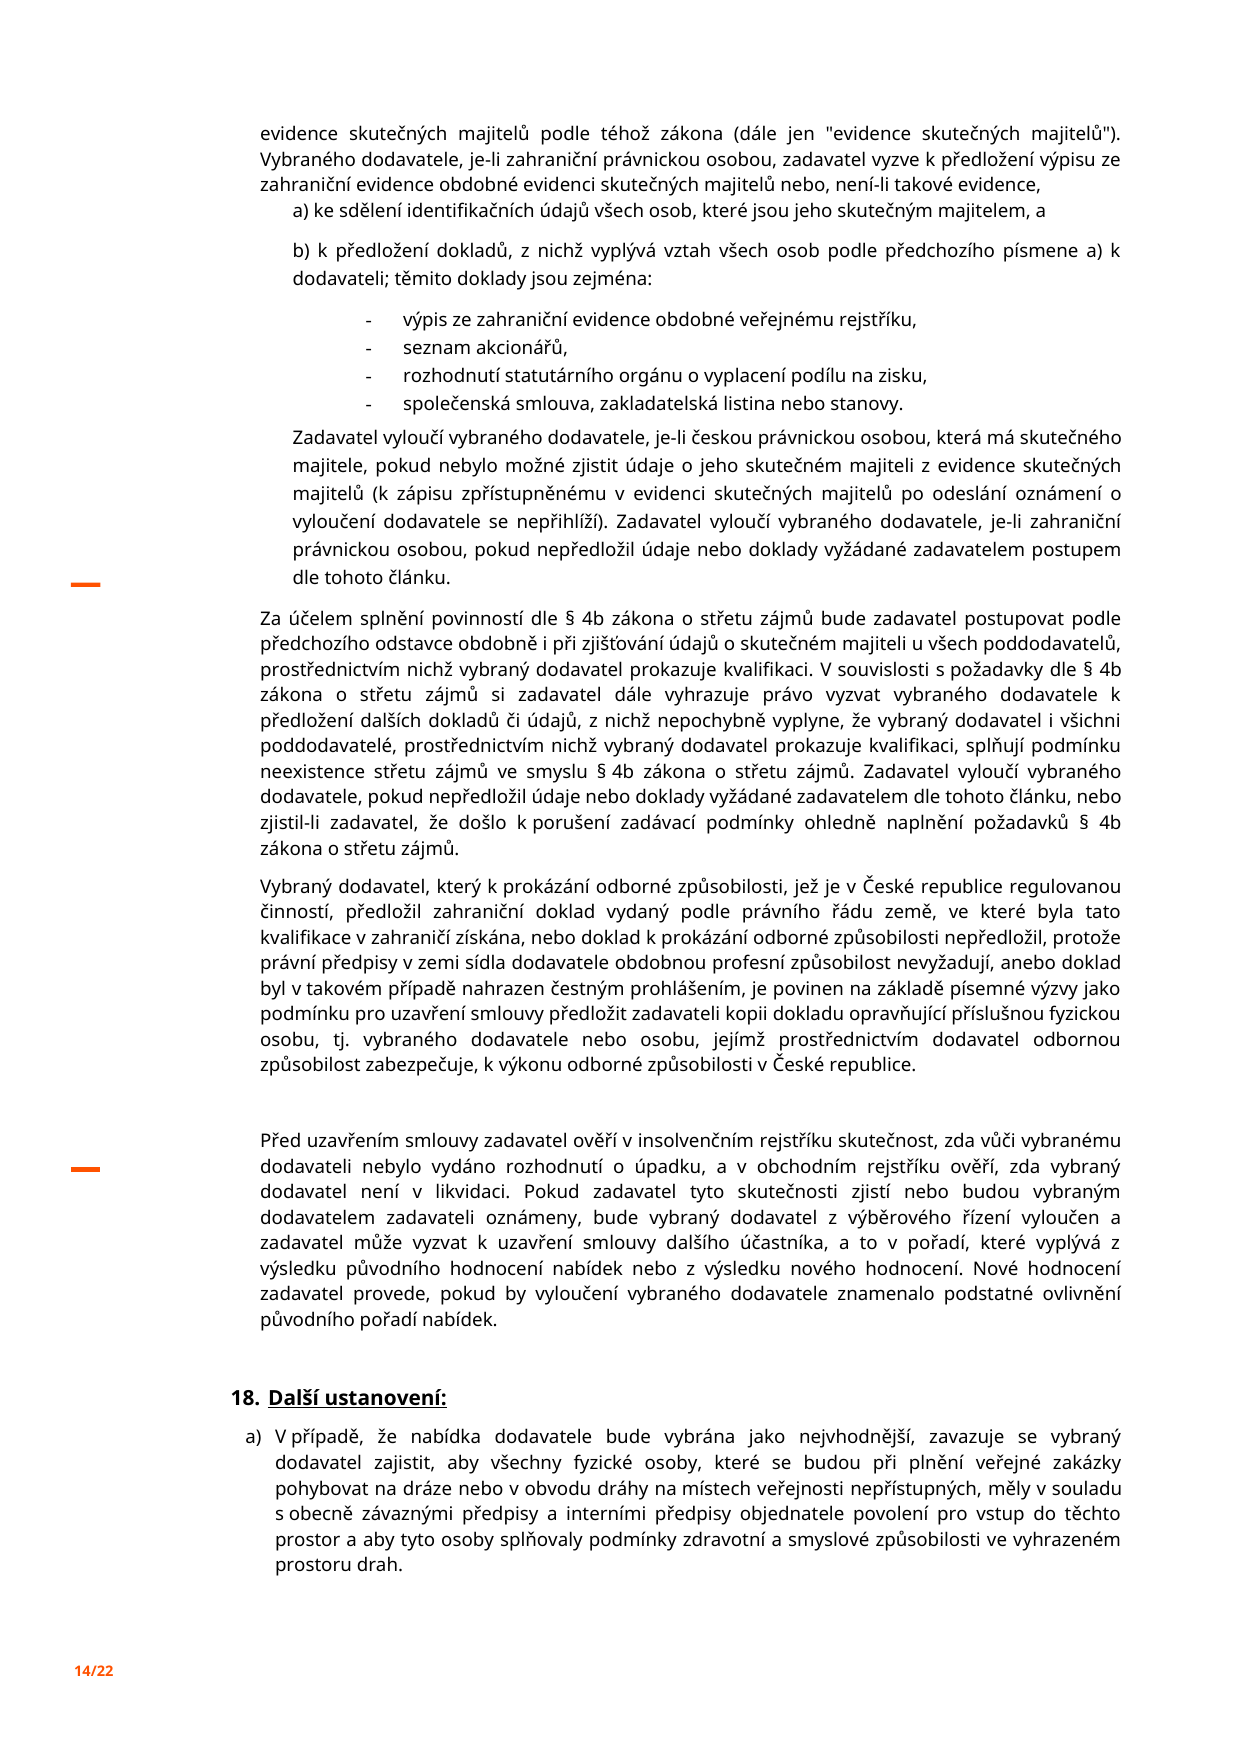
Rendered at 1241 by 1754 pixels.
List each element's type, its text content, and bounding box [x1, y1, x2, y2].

text Vybraný dodavatel, který k prokázání odborné způsobilosti, jež je v České republice regulovanou činností, předložil zahraniční doklad vydaný podle právního řádu země, ve které byla tato kvalifikace v zahraničí získána, nebo doklad k prokázání odborné způsobilosti nepředložil, protože právní předpisy v zemi sídla dodavatele obdobnou profesní způsobilost nevyžadují, anebo doklad byl v takovém případě nahrazen čestným prohlášením, je povinen na základě písemné výzvy jako podmínku pro uzavření smlouvy předložit zadavateli kopii dokladu opravňující příslušnou fyzickou osobu, tj. vybraného dodavatele nebo osobu, jejímž prostřednictvím dodavatel odbornou způsobilost zabezpečuje, k výkonu odborné způsobilosti v České republice. [260, 873, 1122, 1077]
text Za účelem splnění povinností dle § 4b zákona o střetu zájmů bude zadavatel postupovat podle předchozího odstavce obdobně i při zjišťování údajů o skutečném majiteli u všech poddodavatelů, prostřednictvím nichž vybraný dodavatel prokazuje kvalifikaci. V souvislosti s požadavky dle § 4b zákona o střetu zájmů si zadavatel dále vyhrazuje právo vyzvat vybraného dodavatele k předložení dalších dokladů či údajů, z nichž nepochybně vyplyne, že vybraný dodavatel i všichni poddodavatelé, prostřednictvím nichž vybraný dodavatel prokazuje kvalifikaci, splňují podmínku neexistence střetu zájmů ve smyslu § 4b zákona o střetu zájmů. Zadavatel vyloučí vybraného dodavatele, pokud nepředložil údaje nebo doklady vyžádané zadavatelem dle tohoto článku, nebo zjistil-li zadavatel, že došlo k porušení zadávací podmínky ohledně naplnění požadavků § 4b zákona o střetu zájmů. [260, 605, 1122, 860]
text b) k předložení dokladů, z nichž vyplývá vztah všech osob podle předchozího písmene a) k dodavateli; těmito doklady jsou zejména: [292, 238, 1122, 291]
list Další ustanovení: [230, 1383, 1122, 1411]
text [260, 121, 1122, 197]
text a) ke sdělení identifikačních údajů všech osob, které jsou jeho skutečným majitelem, a [292, 197, 1122, 223]
text Zadavatel vyloučí vybraného dodavatele, je-li českou právnickou osobou, která má skutečného majitele, pokud nebylo možné zjistit údaje o jeho skutečném majiteli z evidence skutečných majitelů (k zápisu zpřístupněnému v evidenci skutečných majitelů po odeslání oznámení o vyloučení dodavatele se nepřihlíží). Zadavatel vyloučí vybraného dodavatele, je-li zahraniční právnickou osobou, pokud nepředložil údaje nebo doklady vyžádané zadavatelem postupem dle tohoto článku. [292, 424, 1122, 590]
list výpis ze zahraniční evidence obdobné veřejnému rejstříku, [365, 306, 1122, 332]
list společenská smlouva, zakladatelská listina nebo stanovy. [365, 390, 1122, 416]
list seznam akcionářů, [365, 334, 1122, 360]
text Před uzavřením smlouvy zadavatel ověří v insolvenčním rejstříku skutečnost, zda vůči vybranému dodavateli nebylo vydáno rozhodnutí o úpadku, a v obchodním rejstříku ověří, zda vybraný dodavatel není v likvidaci. Pokud zadavatel tyto skutečnosti zjistí nebo budou vybraným dodavatelem zadavateli oznámeny, bude vybraný dodavatel z výběrového řízení vyloučen a zadavatel může vyzvat k uzavření smlouvy dalšího účastníka, a to v pořadí, které vyplývá z výsledku původního hodnocení nabídek nebo z výsledku nového hodnocení. Nové hodnocení zadavatel provede, pokud by vyloučení vybraného dodavatele znamenalo podstatné ovlivnění původního pořadí nabídek. [260, 1128, 1122, 1332]
list rozhodnutí statutárního orgánu o vyplacení podílu na zisku, [365, 362, 1122, 388]
list V případě, že nabídka dodavatele bude vybrána jako nejvhodnější, zavazuje se vybraný dodavatel zajistit, aby všechny fyzické osoby, které se budou při plnění veřejné zakázky pohybovat na dráze nebo v obvodu dráhy na místech veřejnosti nepřístupných, měly v souladu s obecně závaznými předpisy a interními předpisy objednatele povolení pro vstup do těchto prostor a aby tyto osoby splňovaly podmínky zdravotní a smyslové způsobilosti ve vyhrazeném prostoru drah. [245, 1424, 1122, 1577]
